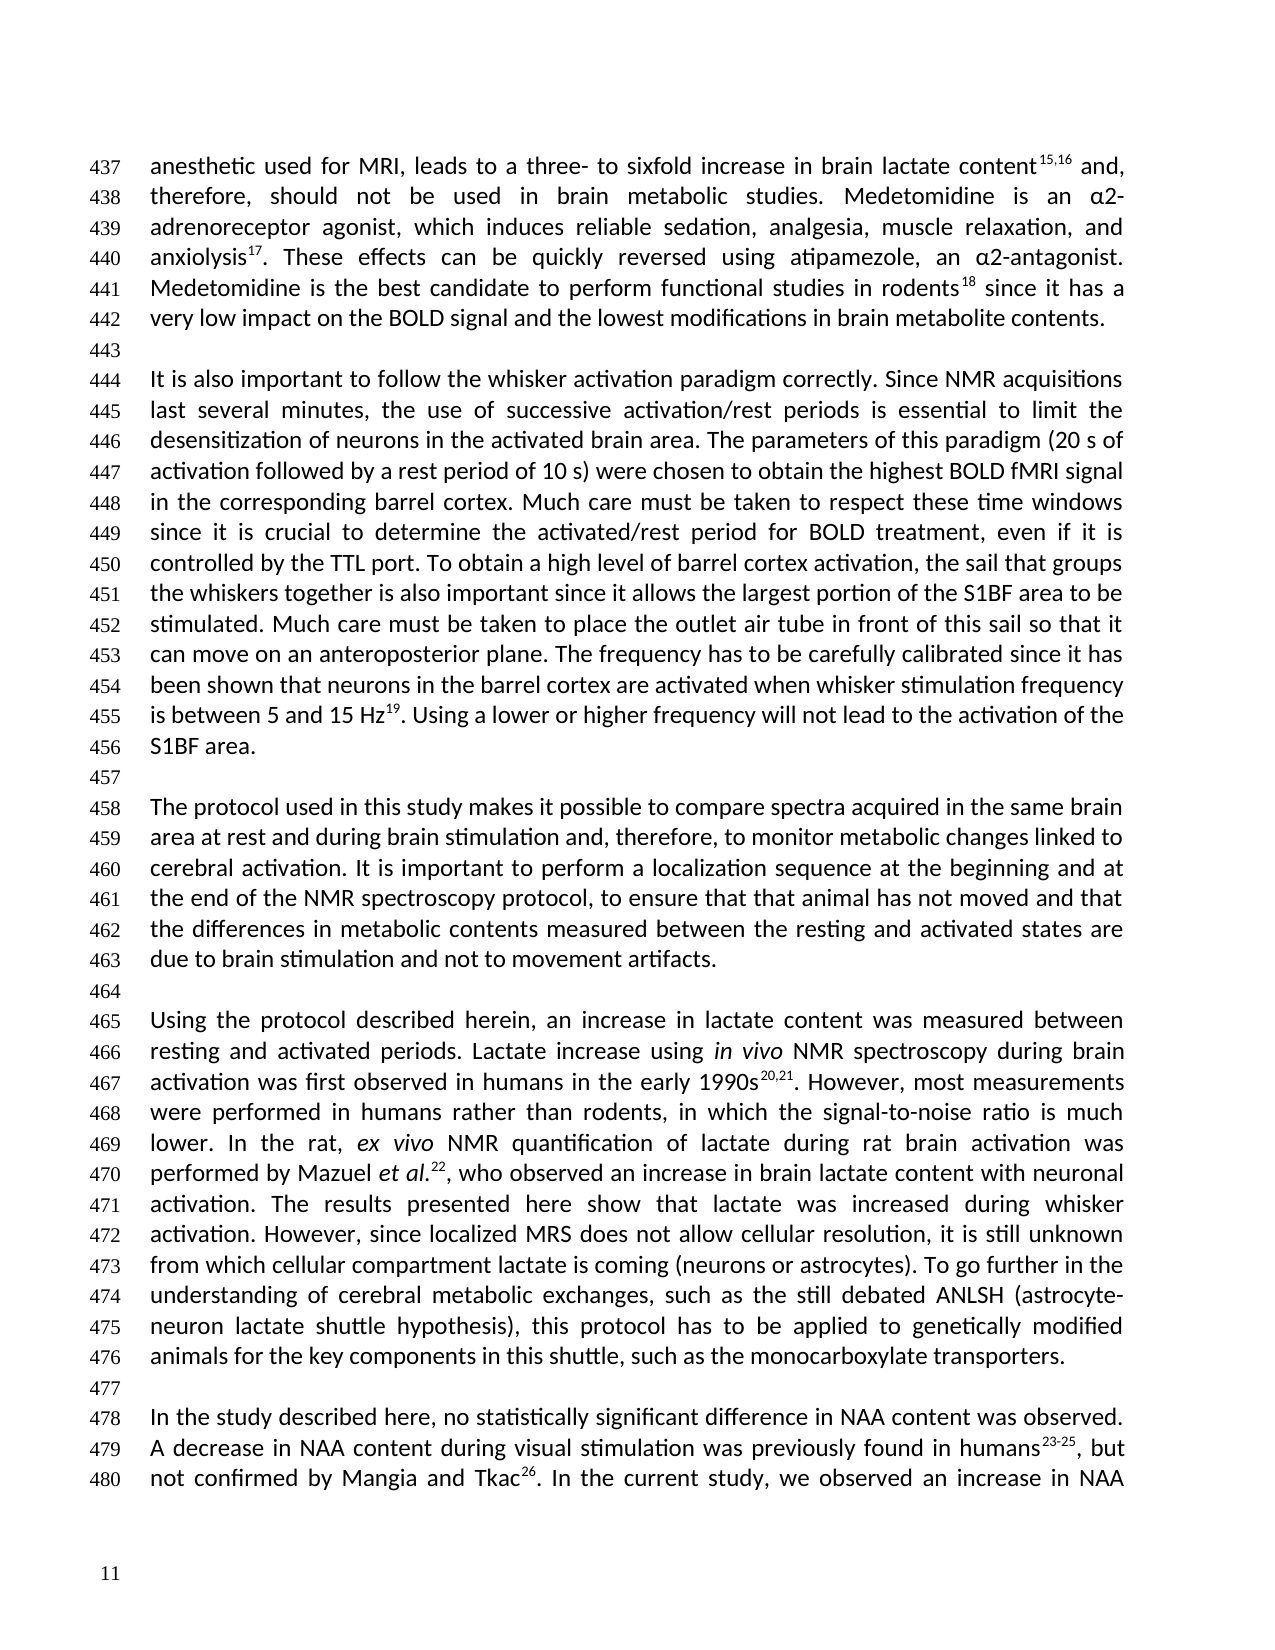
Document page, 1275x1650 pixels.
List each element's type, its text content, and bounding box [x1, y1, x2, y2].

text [150, 150, 1125, 211]
text Using the protocol described herein, an increase in lactate content was measured between resting and activated periods. Lactate increase using in vivo NMR spectroscopy during brain activation was first observed in humans in the early 1990s20,21. However, most measurements were performed in humans rather than rodents, in which the signal-to-noise ratio is much lower. In the rat, ex vivo NMR quantification of lactate during rat brain activation was performed by Mazuel et al.22, who observed an increase in brain lactate content with neuronal activation. The results presented here show that lactate was increased during whisker activation. However, since localized MRS does not allow cellular resolution, it is still unknown from which cellular compartment lactate is coming (neurons or astrocytes). To go further in the understanding of cerebral metabolic exchanges, such as the still debated ANLSH (astrocyte-neuron lactate shuttle hypothesis), this protocol has to be applied to genetically modified animals for the key components in this shuttle, such as the monocarboxylate transporters. [150, 1004, 1125, 1371]
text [150, 1401, 1125, 1493]
text It is also important to follow the whisker activation paradigm correctly. Since NMR acquisitions last several minutes, the use of successive activation/rest periods is essential to limit the desensitization of neurons in the activated brain area. The parameters of this paradigm (20 s of activation followed by a rest period of 10 s) were chosen to obtain the highest BOLD fMRI signal in the corresponding barrel cortex. Much care must be taken to respect these time windows since it is crucial to determine the activated/rest period for BOLD treatment, even if it is controlled by the TTL port. To obtain a high level of barrel cortex activation, the sail that groups the whiskers together is also important since it allows the largest portion of the S1BF area to be stimulated. Much care must be taken to place the outlet air tube in front of this sail so that it can move on an anteroposterior plane. The frequency has to be carefully calibrated since it has been shown that neurons in the barrel cortex are activated when whisker stimulation frequency is between 5 and 15 Hz19. Using a lower or higher frequency will not lead to the activation of the S1BF area. [150, 364, 1125, 760]
text The protocol used in this study makes it possible to compare spectra acquired in the same brain area at rest and during brain stimulation and, therefore, to monitor metabolic changes linked to cerebral activation. It is important to perform a localization sequence at the beginning and at the end of the NMR spectroscopy protocol, to ensure that that animal has not moved and that the differences in metabolic contents measured between the resting and activated states are due to brain stimulation and not to movement artifacts. [150, 791, 1125, 974]
